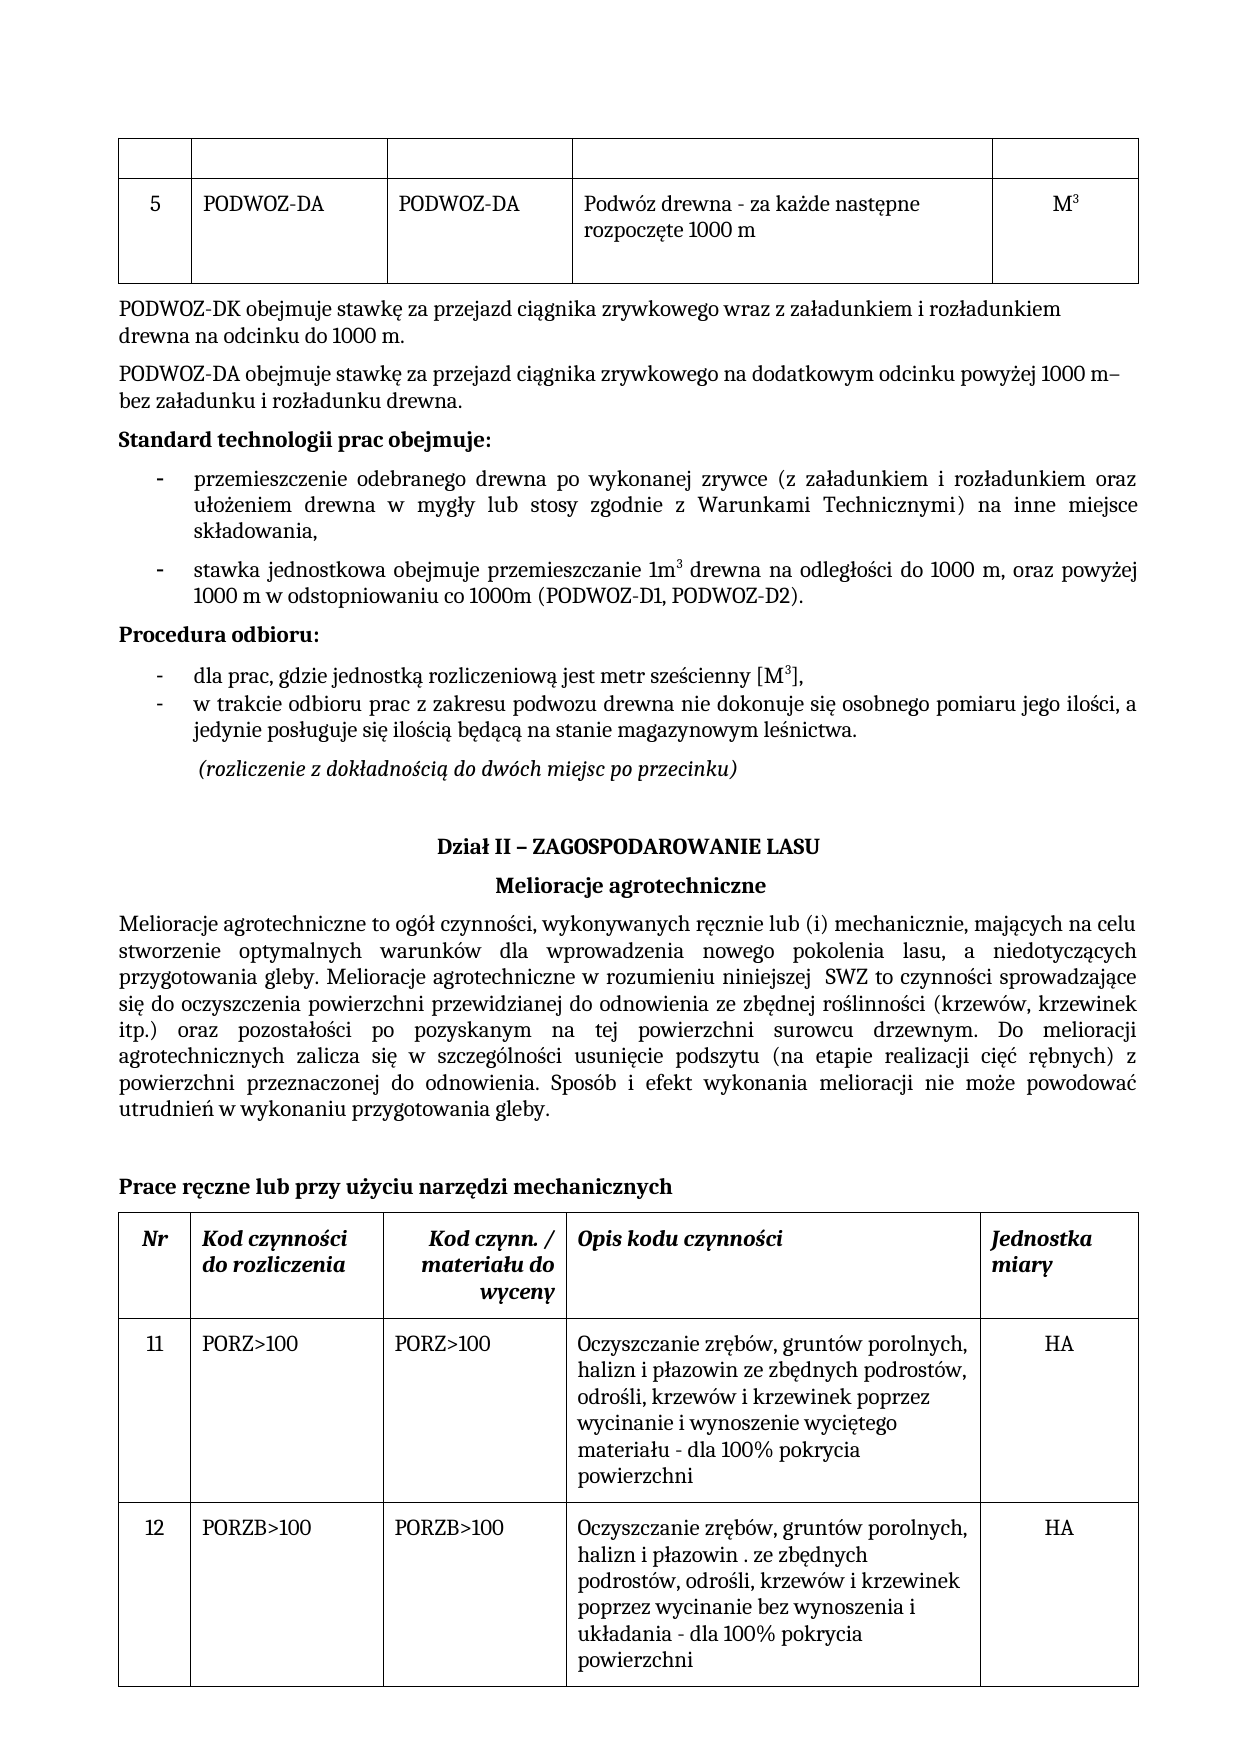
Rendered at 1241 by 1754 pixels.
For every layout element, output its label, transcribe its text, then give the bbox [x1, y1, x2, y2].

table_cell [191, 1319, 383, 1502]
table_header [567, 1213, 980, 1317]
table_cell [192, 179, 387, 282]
list stawka jednostkowa obejmuje przemieszczanie 1m3 drewna na odległości do 1000 m, oraz powyżej 1000 m w odstopniowaniu co 1000m (PODWOZ-D1, PODWOZ-D2). [156, 557, 1138, 609]
text Prace ręczne lub przy użyciu narzędzi mechanicznych [119, 1173, 1138, 1200]
text PODWOZ-DA obejmuje stawkę za przejazd ciągnika zrywkowego na dodatkowym odcinku powyżej 1000 m– bez załadunku i rozładunku drewna. [119, 361, 1138, 414]
text Melioracje agrotechniczne to ogół czynności, wykonywanych ręcznie lub (i) mechanicznie, mających na celu stworzenie optymalnych warunków dla wprowadzenia nowego pokolenia lasu, a niedotyczących przygotowania gleby. Melioracje agrotechniczne w rozumieniu niniejszej SWZ to czynności sprowadzające się do oczyszczenia powierzchni przewidzianej do odnowienia ze zbędnej roślinności (krzewów, krzewinek itp.) oraz pozostałości po pozyskanym na tej powierzchni surowcu drzewnym. Do melioracji agrotechnicznych zalicza się w szczególności usunięcie podszytu (na etapie realizacji cięć rębnych) z powierzchni przeznaczonej do odnowienia. Sposób i efekt wykonania melioracji nie może powodować utrudnień w wykonaniu przygotowania gleby. [119, 911, 1138, 1122]
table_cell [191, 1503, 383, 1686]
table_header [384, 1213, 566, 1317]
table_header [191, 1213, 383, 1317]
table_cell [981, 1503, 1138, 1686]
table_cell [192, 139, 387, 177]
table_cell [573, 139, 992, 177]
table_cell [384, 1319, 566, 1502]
text Dział II – ZAGOSPODAROWANIE LASU [119, 833, 1138, 860]
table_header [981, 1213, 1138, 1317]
text Procedura odbioru: [119, 622, 1138, 648]
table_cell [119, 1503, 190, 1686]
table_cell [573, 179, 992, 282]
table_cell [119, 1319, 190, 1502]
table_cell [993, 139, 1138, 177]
text Standard technologii prac obejmuje: [119, 426, 1138, 453]
list dla prac, gdzie jednostką rozliczeniową jest metr sześcienny [M3], [156, 661, 1138, 689]
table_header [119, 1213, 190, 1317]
list w trakcie odbioru prac z zakresu podwozu drewna nie dokonuje się osobnego pomiaru jego ilości, a jedynie posługuje się ilością będącą na stanie magazynowym leśnictwa. [156, 689, 1138, 743]
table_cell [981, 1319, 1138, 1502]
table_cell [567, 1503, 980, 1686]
list przemieszczenie odebranego drewna po wykonanej zrywce (z załadunkiem i rozładunkiem oraz ułożeniem drewna w mygły lub stosy zgodnie z Warunkami Technicznymi) na inne miejsce składowania, [156, 465, 1138, 544]
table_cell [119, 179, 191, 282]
text (rozliczenie z dokładnością do dwóch miejsc po przecinku) [119, 756, 1138, 782]
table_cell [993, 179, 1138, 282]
text PODWOZ-DK obejmuje stawkę za przejazd ciągnika zrywkowego wraz z załadunkiem i rozładunkiem drewna na odcinku do 1000 m. [119, 296, 1138, 349]
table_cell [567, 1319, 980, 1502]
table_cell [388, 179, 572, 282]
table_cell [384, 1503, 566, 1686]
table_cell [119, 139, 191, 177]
text Melioracje agrotechniczne [119, 872, 1138, 899]
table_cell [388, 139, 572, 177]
